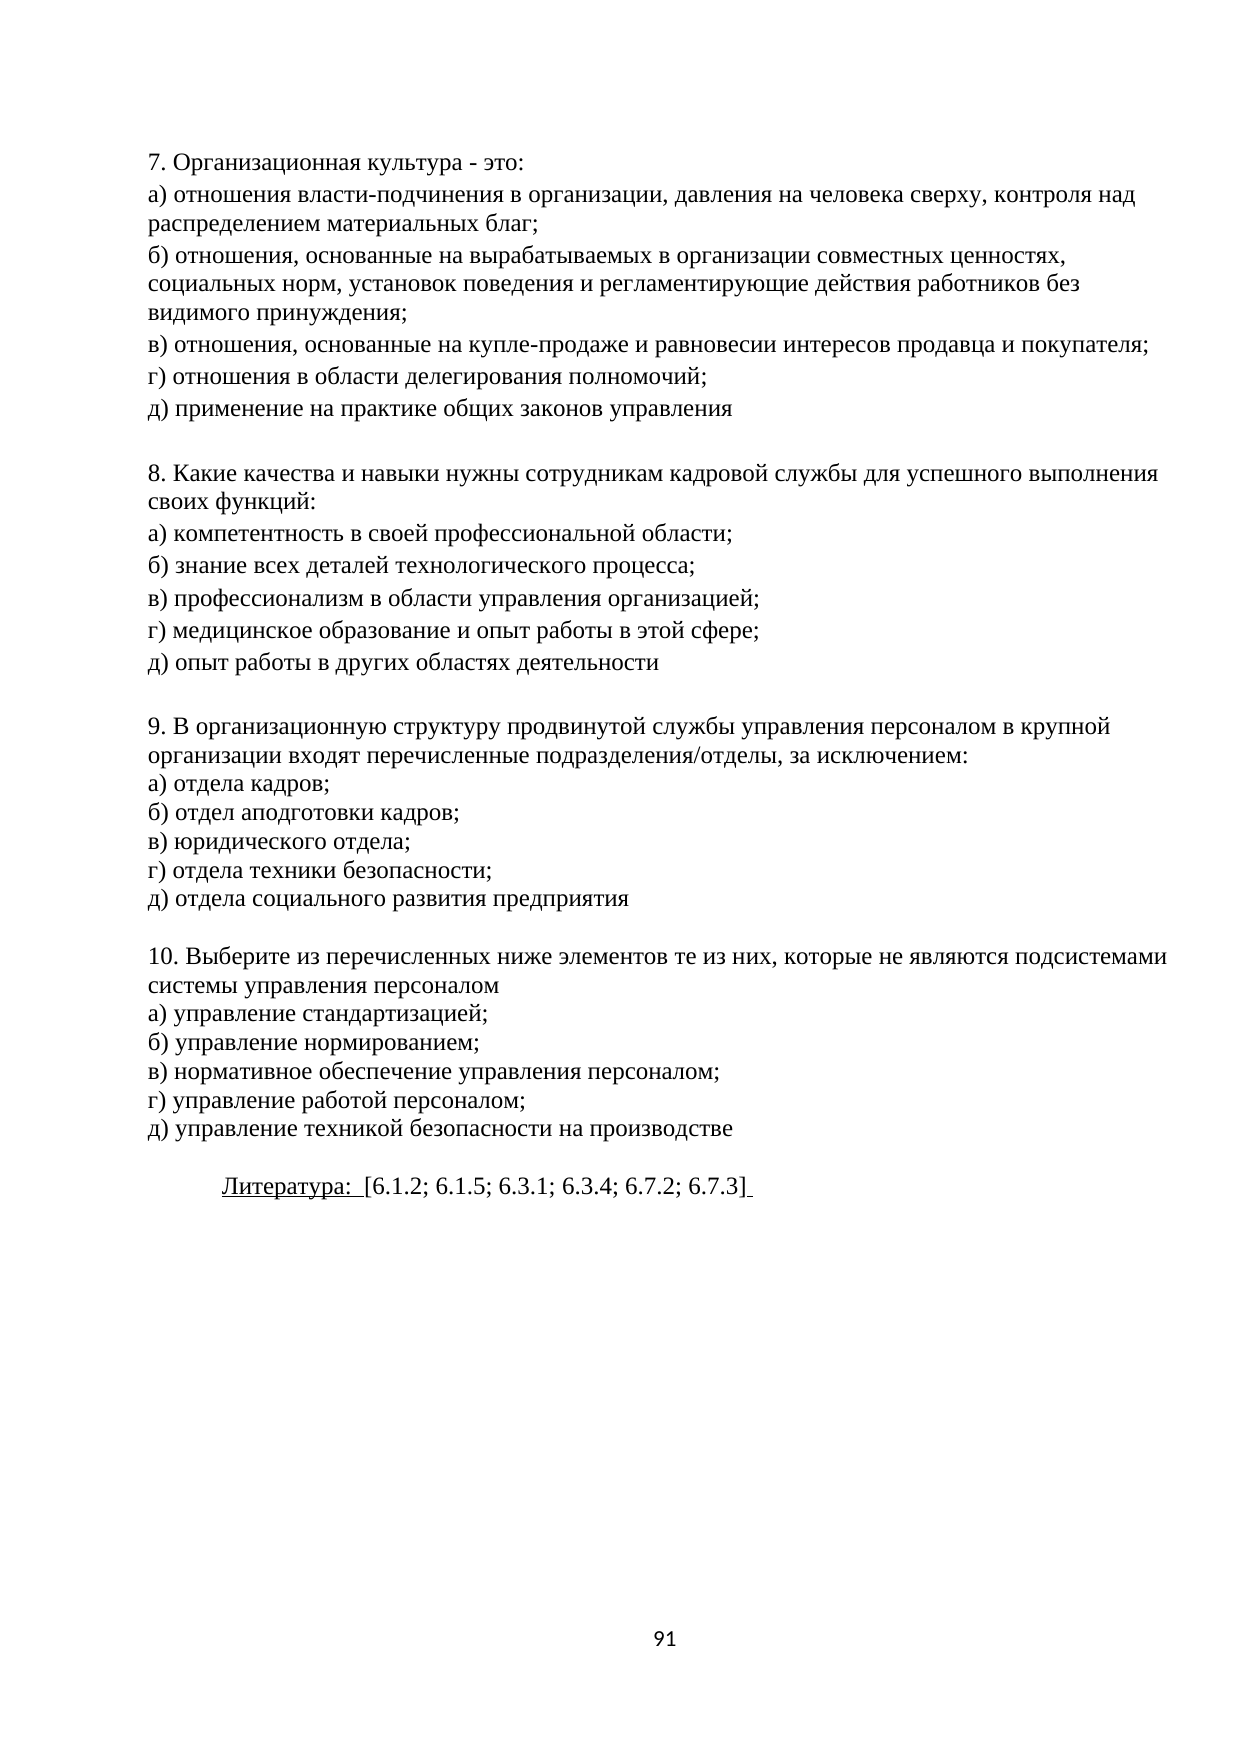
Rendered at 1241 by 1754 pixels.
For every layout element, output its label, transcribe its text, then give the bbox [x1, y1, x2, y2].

text г) отношения в области делегирования полномочий; [148, 361, 1181, 390]
text а) отдела кадров; [148, 768, 1181, 797]
text 10. Выберите из перечисленных ниже элементов те из них, которые не являются подсистемами системы управления персоналом [148, 941, 1181, 998]
text д) управление техникой безопасности на производстве [148, 1113, 1181, 1142]
text а) отношения власти-подчинения в организации, давления на человека сверху, контроля над распределением материальных благ; [148, 179, 1181, 236]
text 9. В организационную структуру продвинутой службы управления персоналом в крупной организации входят перечисленные подразделения/отделы, за исключением: [148, 711, 1181, 768]
text г) управление работой персоналом; [148, 1085, 1181, 1113]
text б) управление нормированием; [148, 1027, 1181, 1056]
text Литература: [6.1.2; 6.1.5; 6.3.1; 6.3.4; 6.7.2; 6.7.3] [148, 1171, 1181, 1200]
text а) компетентность в своей профессиональной области; [148, 518, 1181, 547]
text 8. Какие качества и навыки нужны сотрудникам кадровой службы для успешного выполнения своих функций: [148, 458, 1181, 515]
text в) нормативное обеспечение управления персоналом; [148, 1056, 1181, 1085]
text в) отношения, основанные на купле-продаже и равновесии интересов продавца и покупателя; [148, 329, 1181, 358]
text в) юридического отдела; [148, 826, 1181, 855]
text д) опыт работы в других областях деятельности [148, 647, 1181, 676]
text б) знание всех деталей технологического процесса; [148, 551, 1181, 579]
text а) управление стандартизацией; [148, 998, 1181, 1027]
text б) отдел аподготовки кадров; [148, 797, 1181, 826]
text г) отдела техники безопасности; [148, 855, 1181, 883]
text б) отношения, основанные на вырабатываемых в организации совместных ценностях, социальных норм, установок поведения и регламентирующие действия работников без видимого принуждения; [148, 240, 1181, 326]
text д) применение на практике общих законов управления [148, 393, 1181, 422]
text 7. Организационная культура - это: [148, 147, 1181, 176]
text д) отдела социального развития предприятия [148, 883, 1181, 912]
text г) медицинское образование и опыт работы в этой сфере; [148, 615, 1181, 643]
text в) профессионализм в области управления организацией; [148, 583, 1181, 611]
